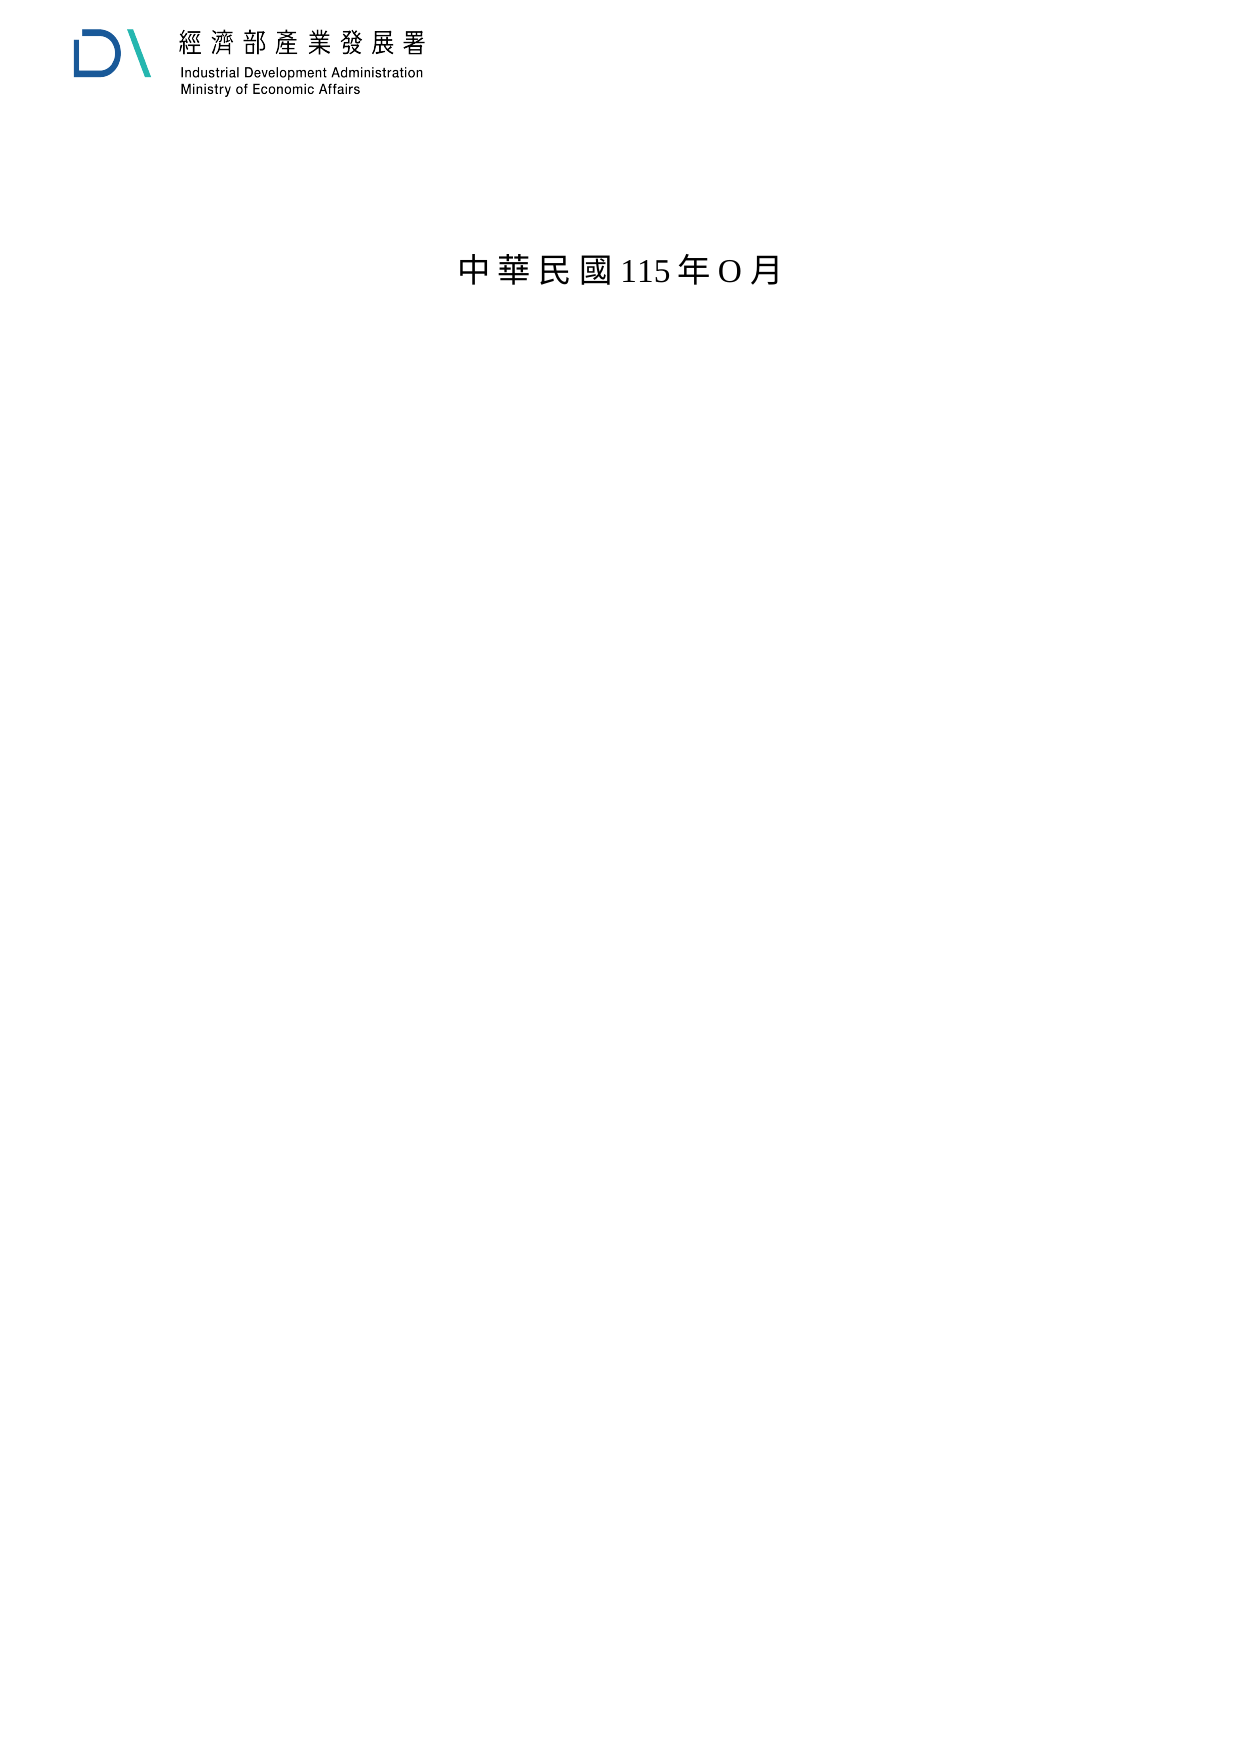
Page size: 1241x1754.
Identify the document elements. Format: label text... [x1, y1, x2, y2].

picture [73, 29, 425, 97]
text 中 華 民 國 115年 O 月 [148, 221, 1092, 314]
